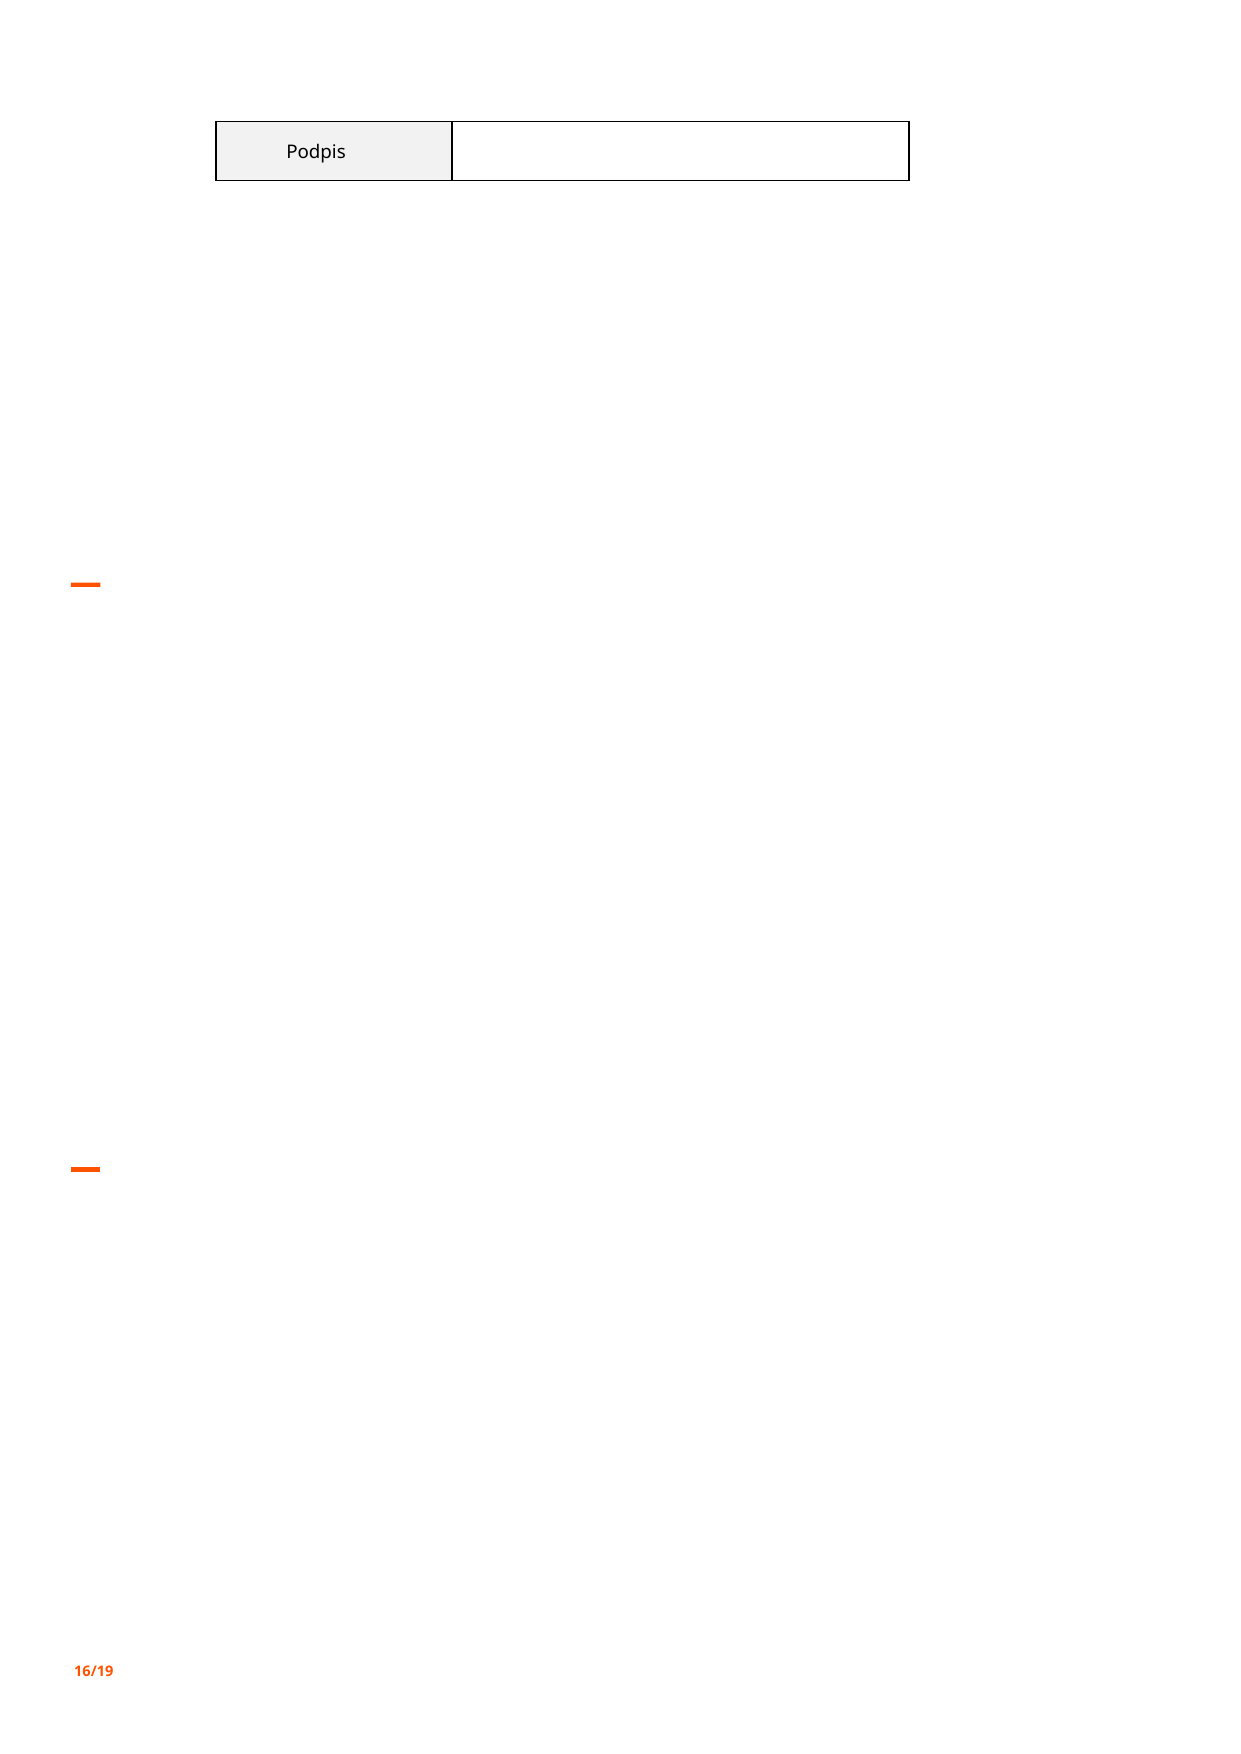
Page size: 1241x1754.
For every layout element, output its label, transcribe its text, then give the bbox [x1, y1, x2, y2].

table_cell [453, 122, 908, 180]
table_cell Podpis [217, 122, 451, 180]
